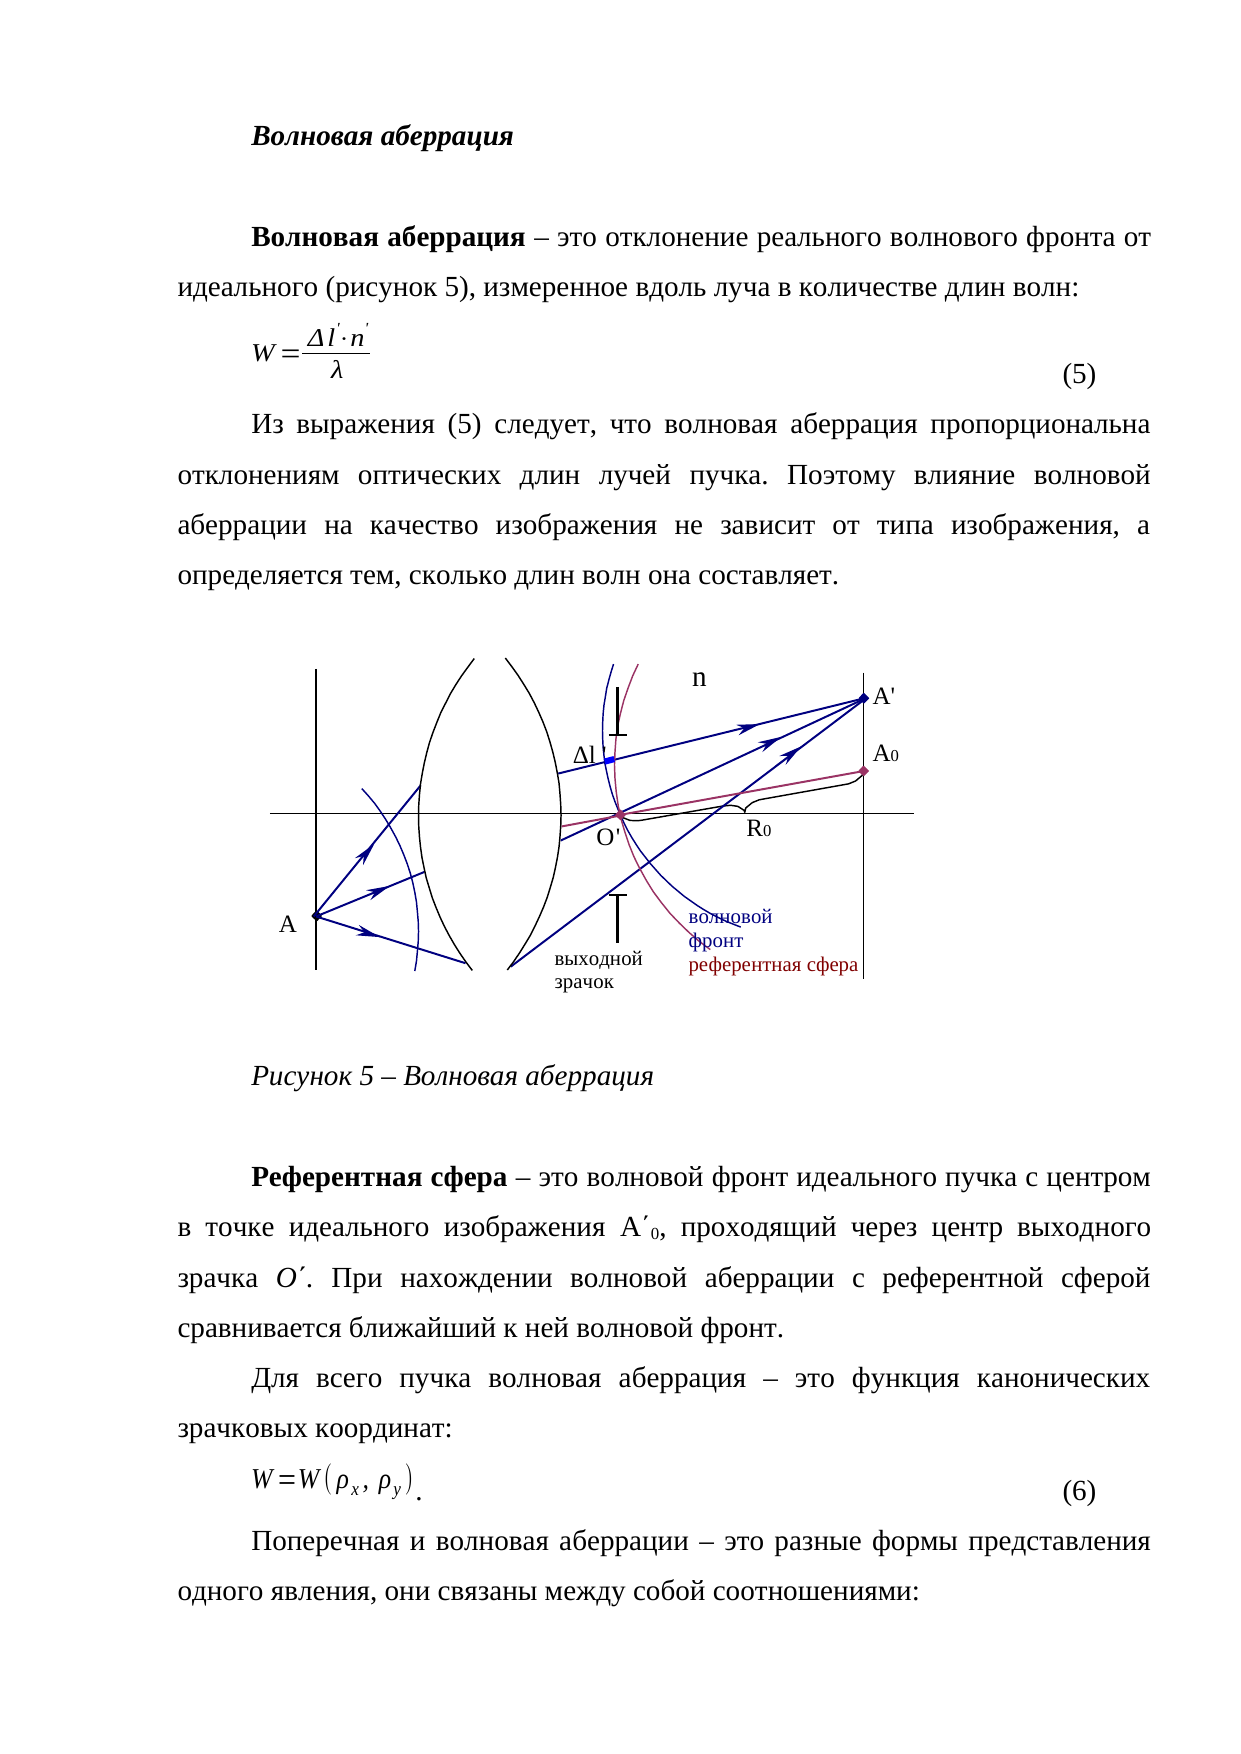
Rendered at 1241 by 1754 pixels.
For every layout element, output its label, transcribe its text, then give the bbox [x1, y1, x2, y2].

text Для всего пучка волновая аберрация – это функция канонических зрачковых координат: [177, 1360, 1152, 1444]
text (5) [177, 319, 1152, 390]
text Из выражения (5) следует, что волновая аберрация пропорциональна отклонениям оптических длин лучей пучка. Поэтому влияние волновой аберрации на качество изображения не зависит от типа изображения, а определяется тем, сколько длин волн она составляет. [177, 406, 1152, 591]
text Рисунок 5 – Волновая аберрация [177, 1058, 1152, 1092]
text Референтная сфера – это волновой фронт идеального пучка с центром в точке идеального изображения A΄0, проходящий через центр выходного зрачка O΄. При нахождении волновой аберрации с референтной сферой сравнивается ближайший к ней волновой фронт. [177, 1159, 1152, 1343]
text Волновая аберрация – это отклонение реального волнового фронта от идеального (рисунок 5), измеренное вдоль луча в количестве длин волн: [177, 219, 1152, 303]
text Волновая аберрация [177, 118, 1152, 152]
text . (6) [177, 1461, 1152, 1506]
text Поперечная и волновая аберрации – это разные формы представления одного явления, они связаны между собой соотношениями: [177, 1523, 1152, 1607]
